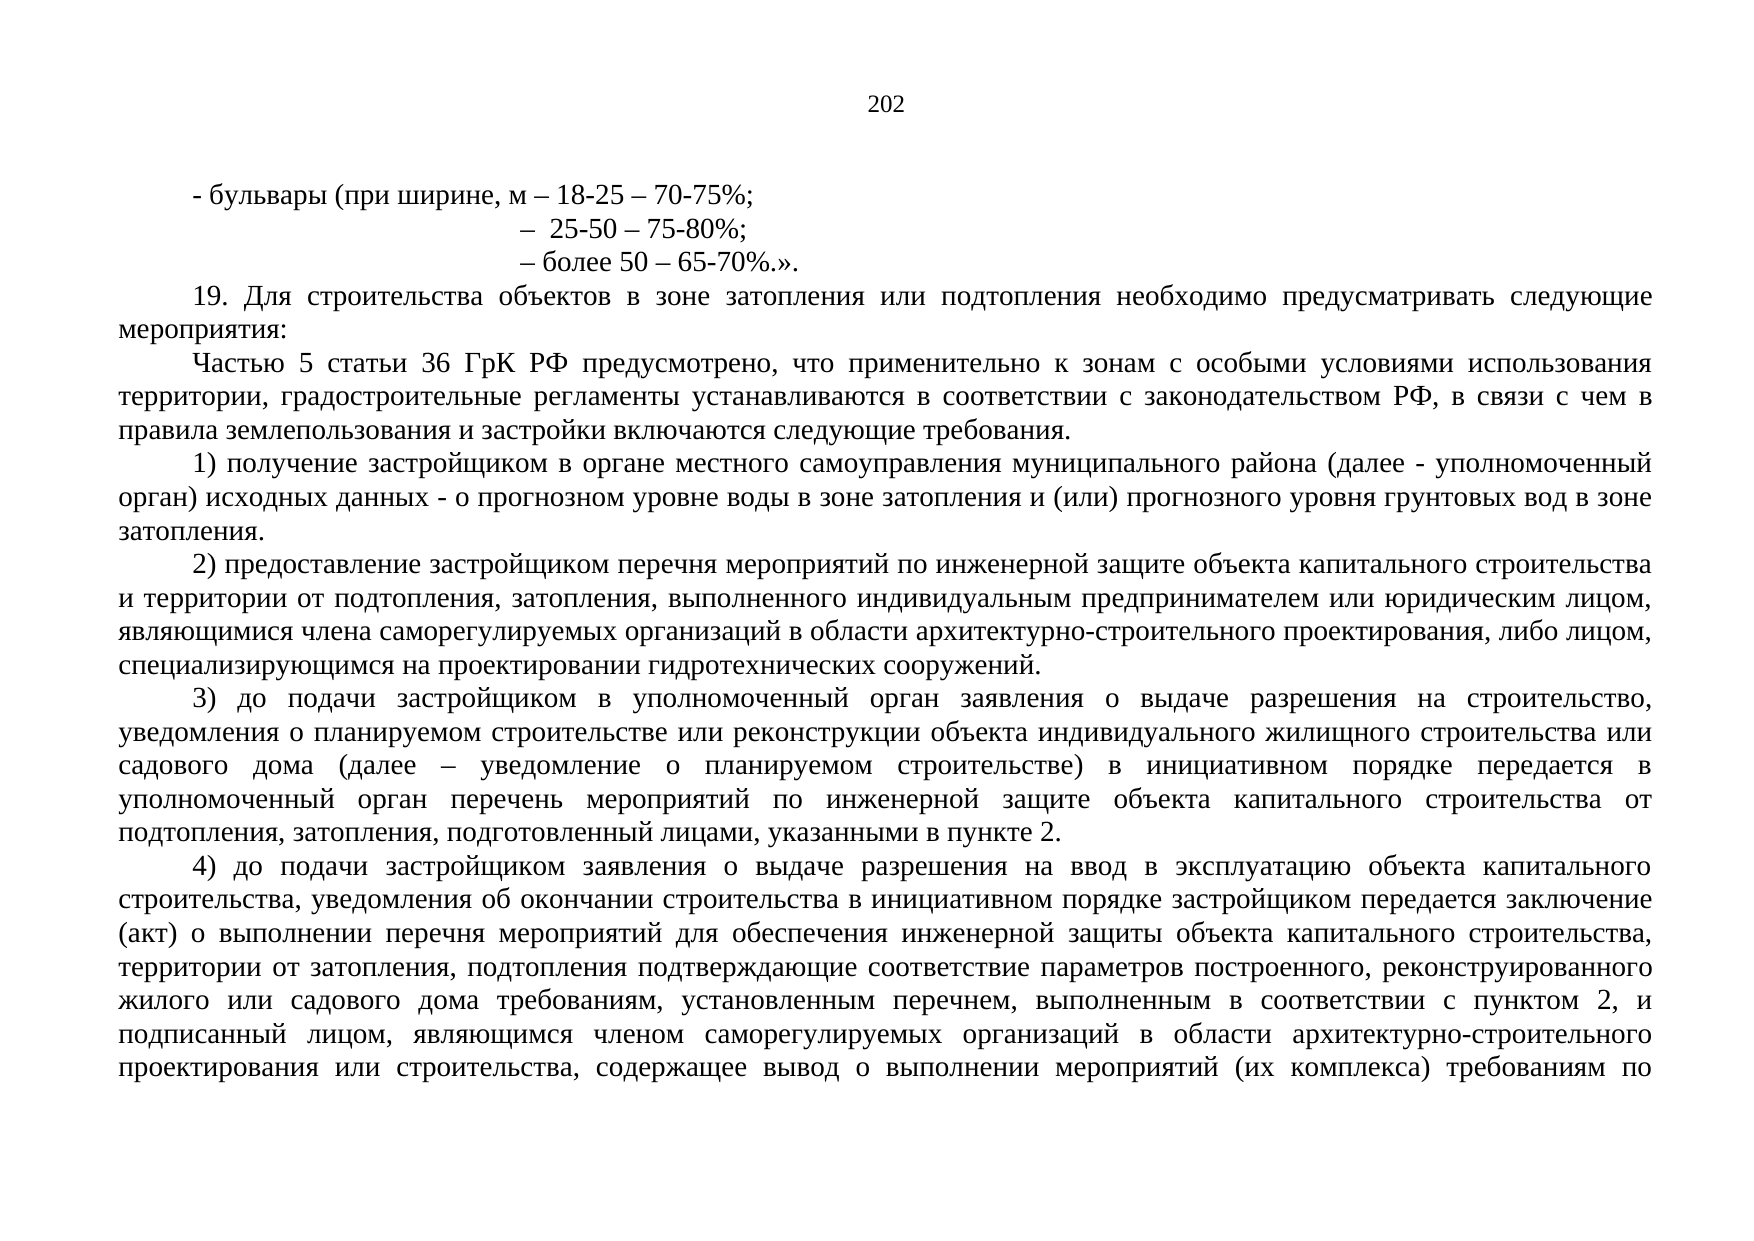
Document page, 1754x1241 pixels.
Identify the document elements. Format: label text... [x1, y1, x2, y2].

text Частью 5 статьи 36 ГрК РФ предусмотрено, что применительно к зонам с особыми условиями использования территории, градостроительные регламенты устанавливаются в соответствии с законодательством РФ, в связи с чем в правила землепользования и застройки включаются следующие требования. [118, 345, 1654, 446]
text - бульвары (при ширине, м – 18-25 – 70-75%; [118, 177, 1654, 211]
text 2) предоставление застройщиком перечня мероприятий по инженерной защите объекта капитального строительства и территории от подтопления, затопления, выполненного индивидуальным предпринимателем или юридическим лицом, являющимися члена саморегулируемых организаций в области архитектурно-строительного проектирования, либо лицом, специализирующимся на проектировании гидротехнических сооружений. [118, 546, 1654, 680]
text – 25-50 – 75-80%; [118, 211, 1654, 244]
text 3) до подачи застройщиком в уполномоченный орган заявления о выдаче разрешения на строительство, уведомления о планируемом строительстве или реконструкции объекта индивидуального жилищного строительства или садового дома (далее – уведомление о планируемом строительстве) в инициативном порядке передается в уполномоченный орган перечень мероприятий по инженерной защите объекта капитального строительства от подтопления, затопления, подготовленный лицами, указанными в пункте 2. [118, 680, 1654, 848]
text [118, 848, 1654, 1083]
text 19. Для строительства объектов в зоне затопления или подтопления необходимо предусматривать следующие мероприятия: [118, 278, 1654, 345]
text – более 50 – 65-70%.». [118, 244, 1654, 278]
text 1) получение застройщиком в органе местного самоуправления муниципального района (далее - уполномоченный орган) исходных данных - о прогнозном уровне воды в зоне затопления и (или) прогнозного уровня грунтовых вод в зоне затопления. [118, 446, 1654, 546]
